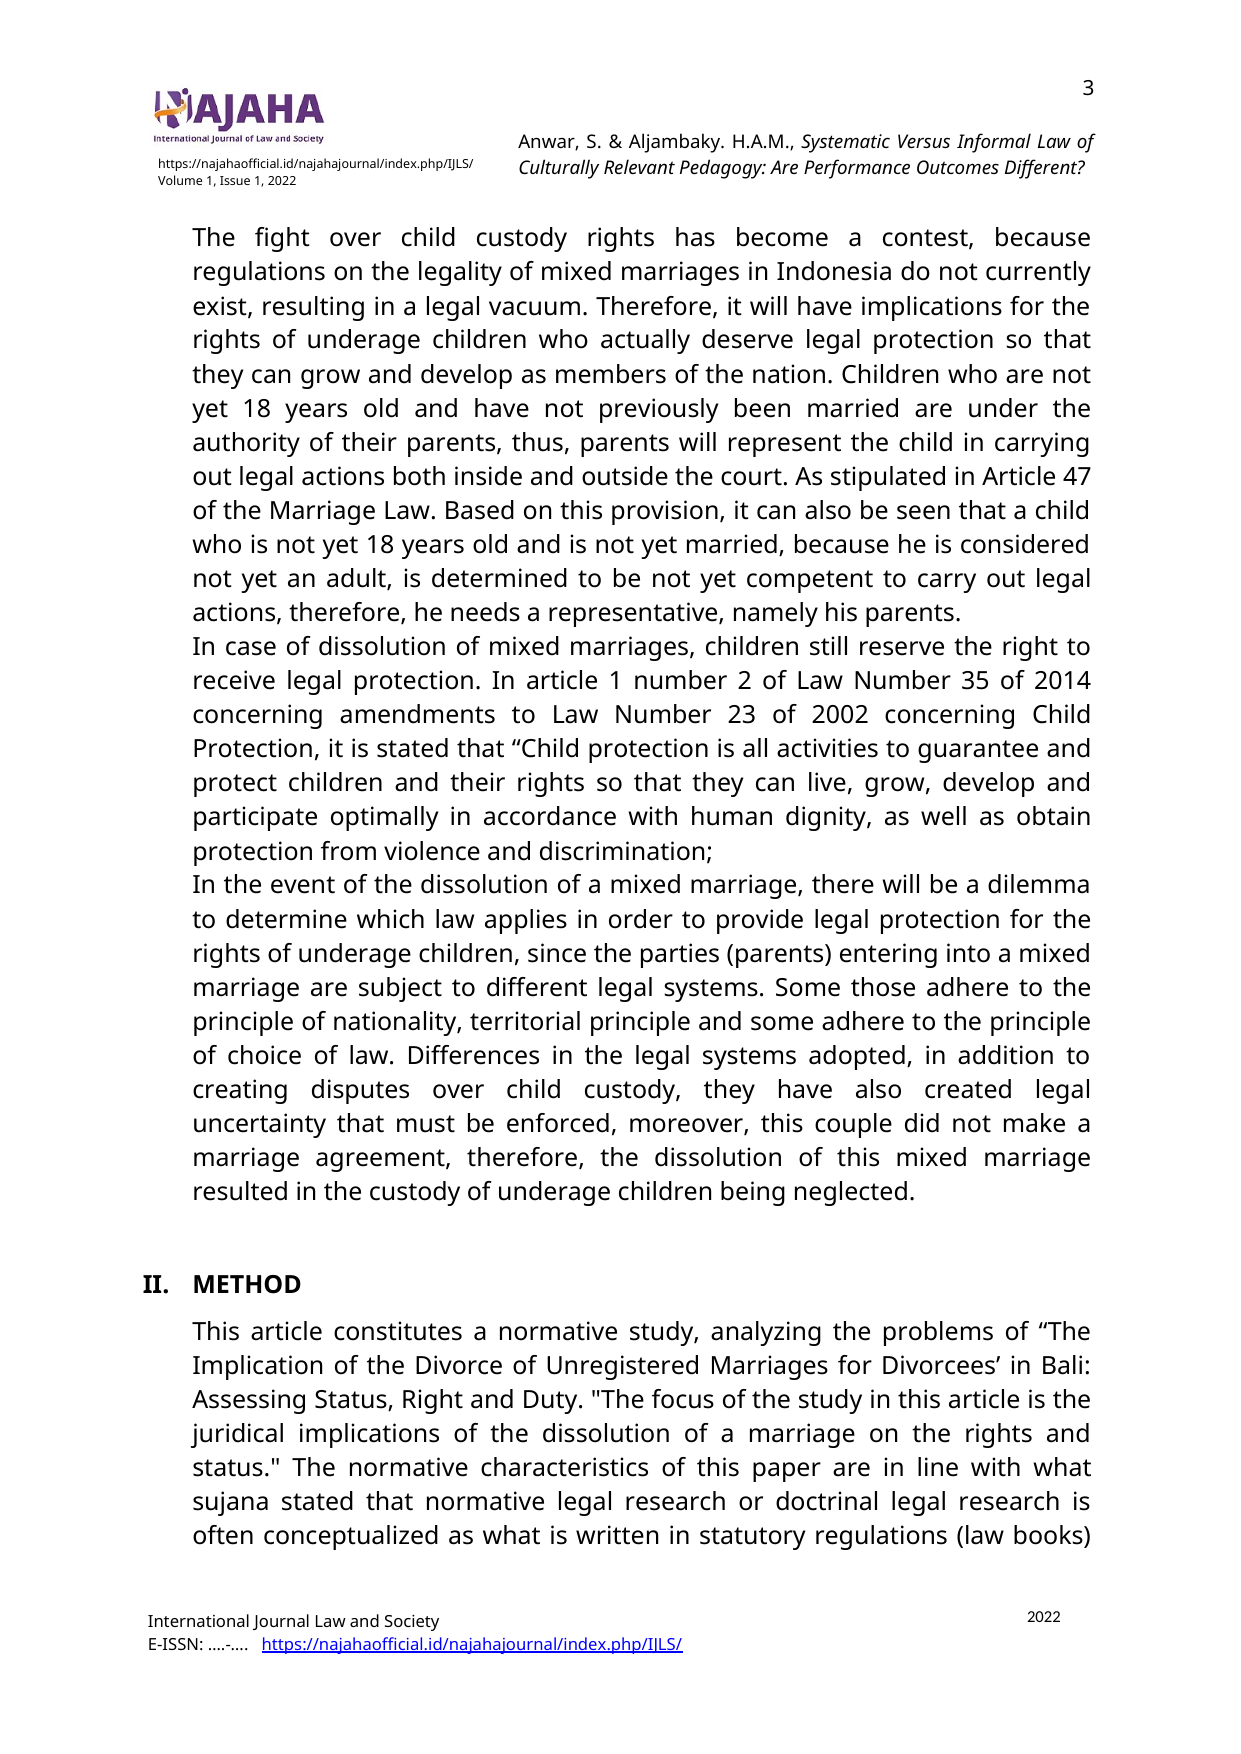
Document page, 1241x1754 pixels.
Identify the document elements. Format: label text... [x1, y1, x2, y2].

text In case of dissolution of mixed marriages, children still reserve the right to receive legal protection. In article 1 number 2 of Law Number 35 of 2014 concerning amendments to Law Number 23 of 2002 concerning Child Protection, it is stated that “Child protection is all activities to guarantee and protect children and their rights so that they can live, grow, develop and participate optimally in accordance with human dignity, as well as obtain protection from violence and discrimination; [192, 629, 1092, 867]
picture [147, 75, 328, 158]
text In the event of the dissolution of a mixed marriage, there will be a dilemma to determine which law applies in order to provide legal protection for the rights of underage children, since the parties (parents) entering into a mixed marriage are subject to different legal systems. Some those adhere to the principle of nationality, territorial principle and some adhere to the principle of choice of law. Differences in the legal systems adopted, in addition to creating disputes over child custody, they have also created legal uncertainty that must be enforced, moreover, this couple did not make a marriage agreement, therefore, the dissolution of this mixed marriage resulted in the custody of underage children being neglected. [192, 867, 1092, 1208]
text The fight over child custody rights has become a contest, because regulations on the legality of mixed marriages in Indonesia do not currently exist, resulting in a legal vacuum. Therefore, it will have implications for the rights of underage children who actually deserve legal protection so that they can grow and develop as members of the nation. Children who are not yet 18 years old and have not previously been married are under the authority of their parents, thus, parents will represent the child in carrying out legal actions both inside and outside the court. As stipulated in Article 47 of the Marriage Law. Based on this provision, it can also be seen that a child who is not yet 18 years old and is not yet married, because he is considered not yet an adult, is determined to be not yet competent to carry out legal actions, therefore, he needs a representative, namely his parents. [192, 220, 1092, 629]
list METHOD [169, 1267, 1092, 1301]
